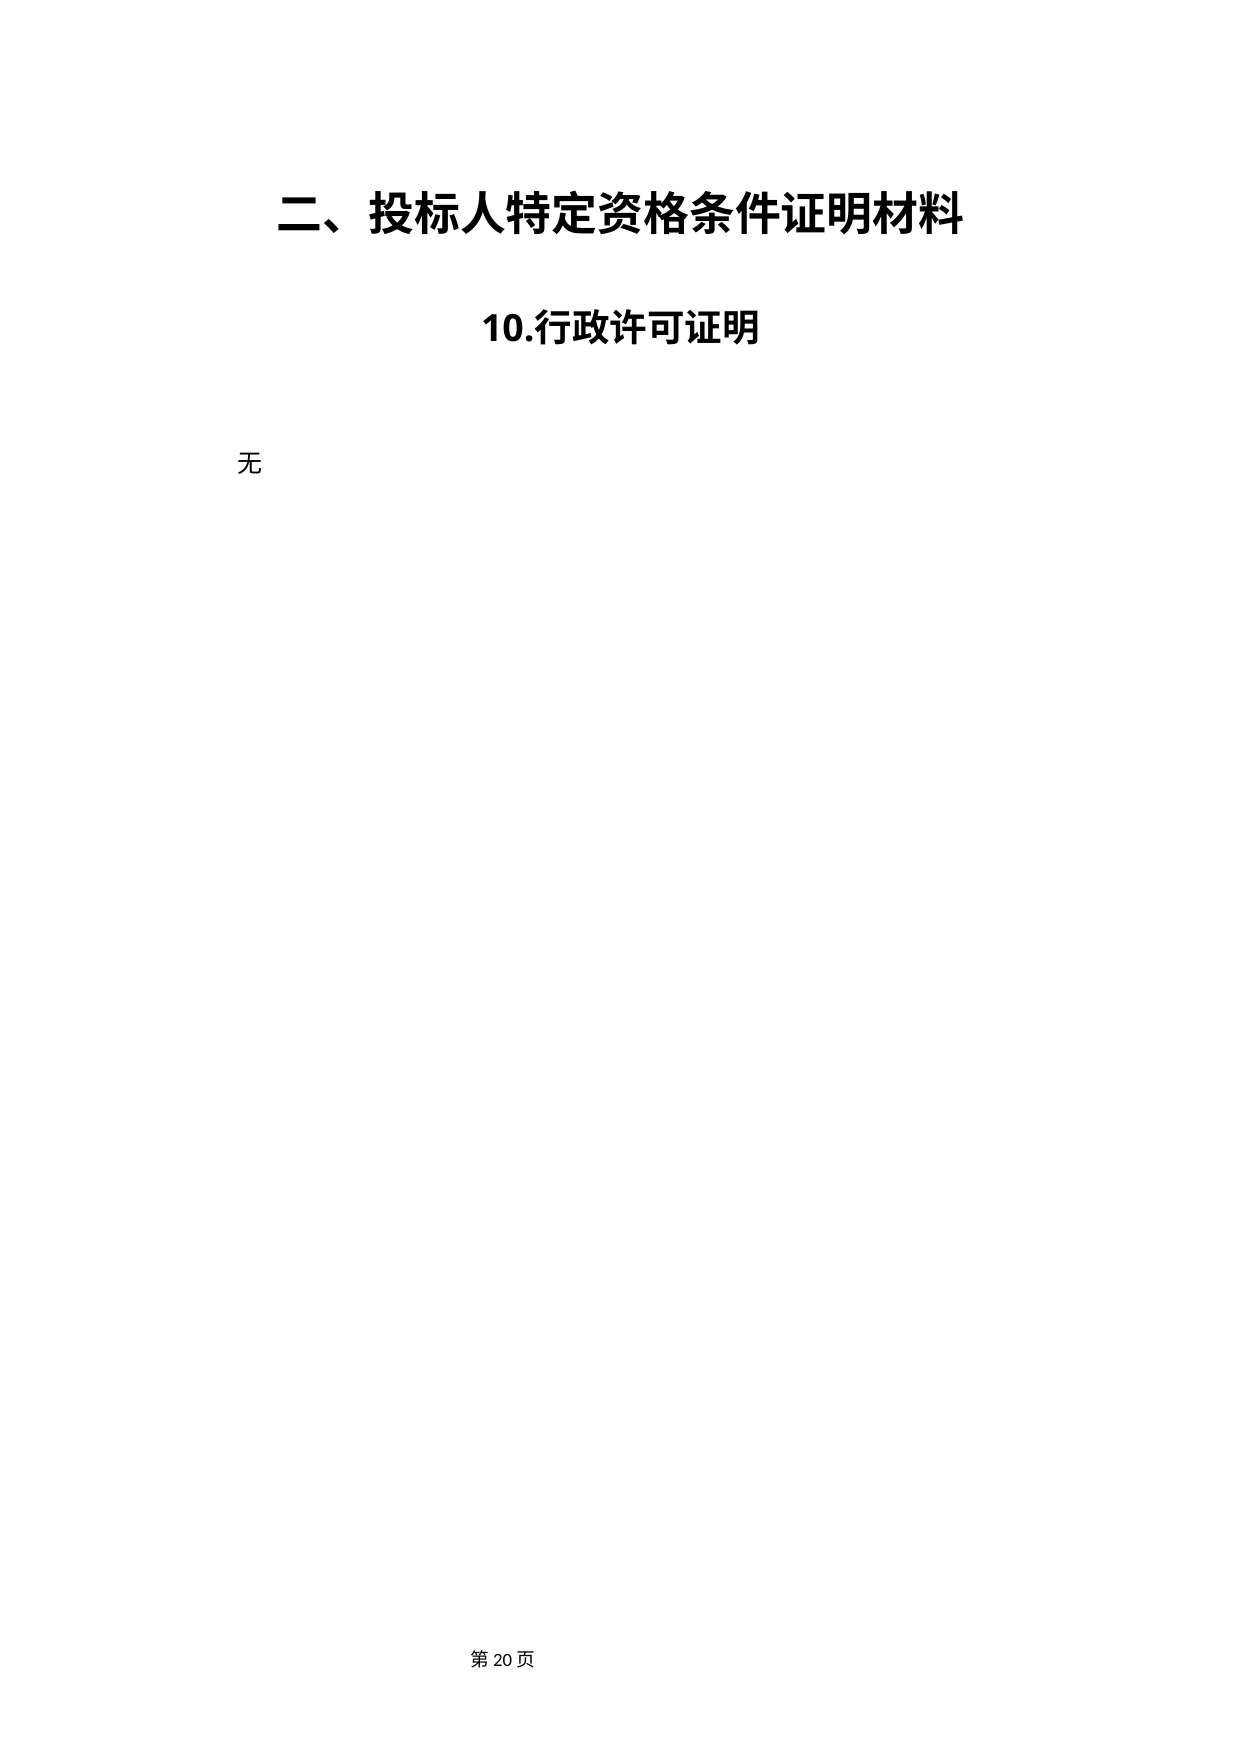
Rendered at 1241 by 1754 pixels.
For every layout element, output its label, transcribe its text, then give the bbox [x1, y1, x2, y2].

text 10.行政许可证明 [187, 293, 1053, 358]
text 无 [187, 429, 1053, 494]
text 二、投标人特定资格条件证明材料 [187, 162, 1053, 259]
